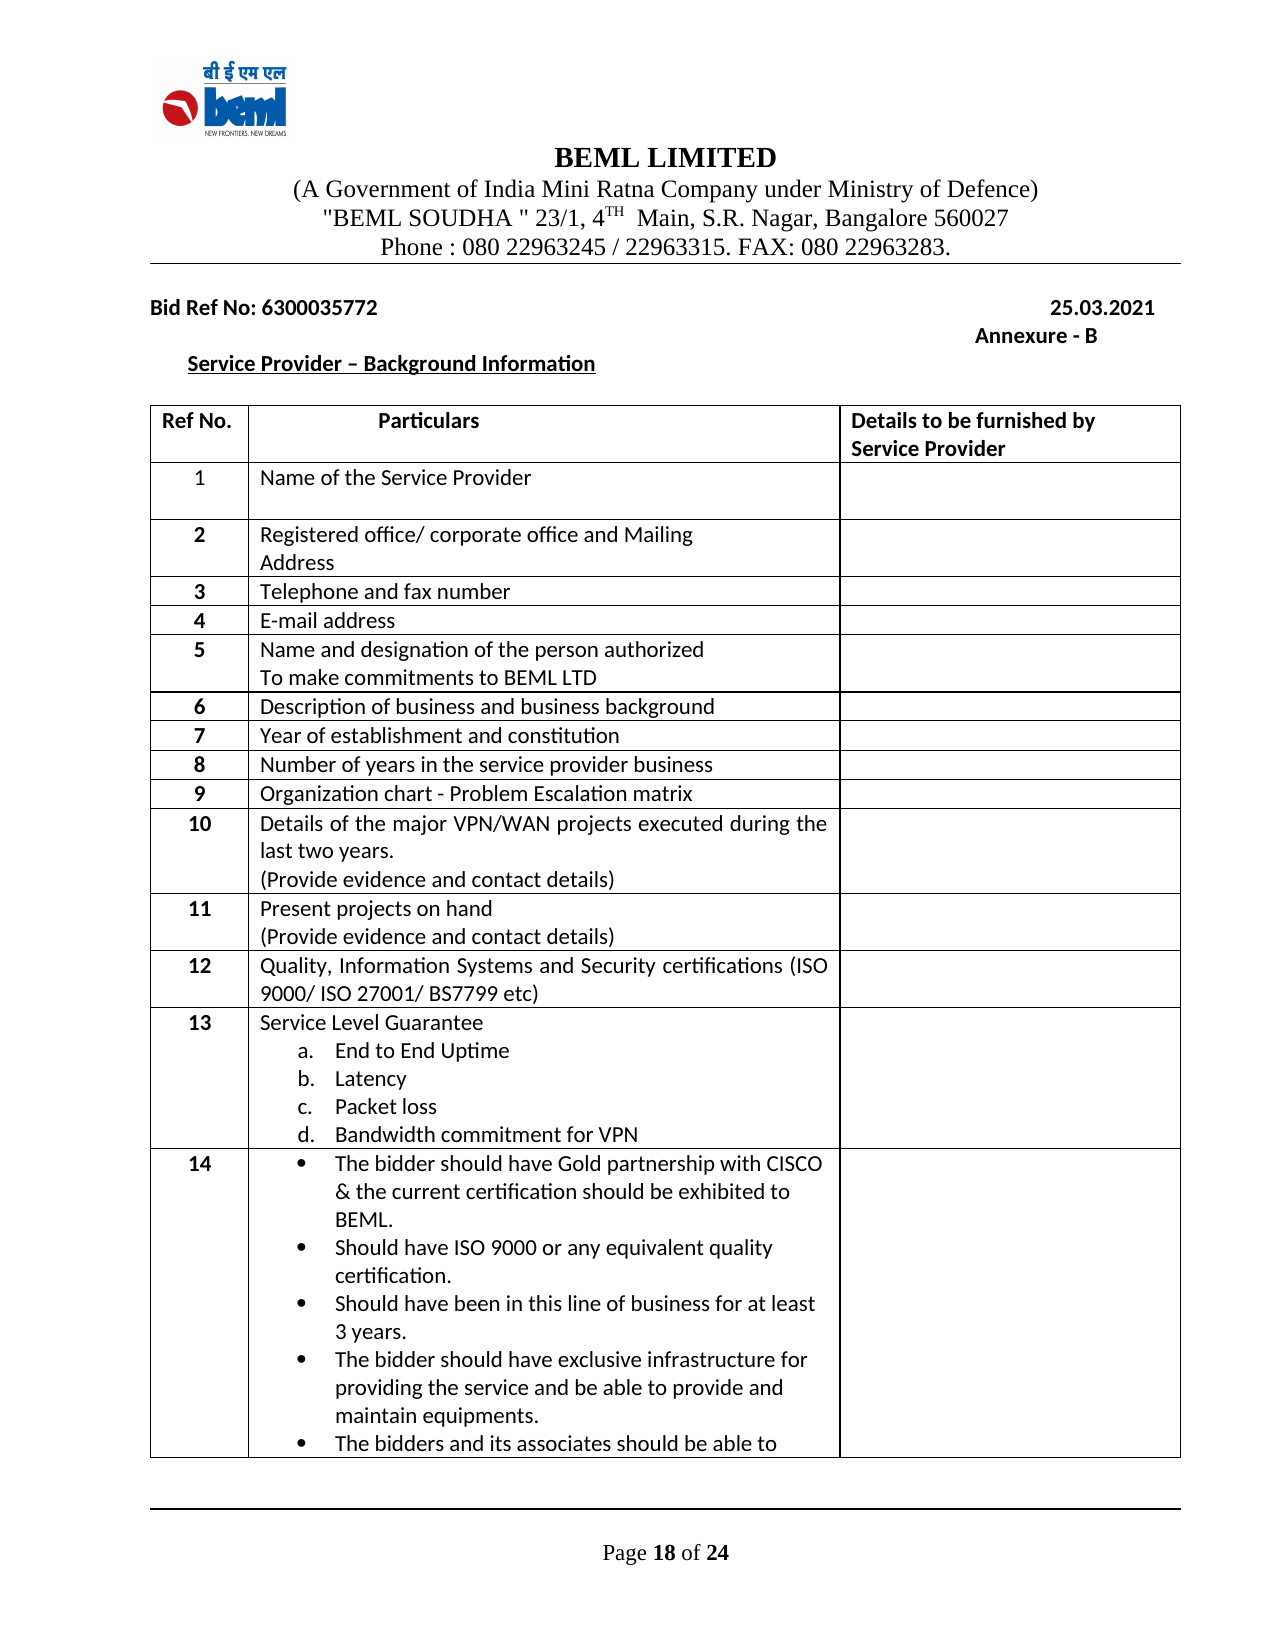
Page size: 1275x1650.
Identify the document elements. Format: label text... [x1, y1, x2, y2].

table_cell Number of years in the service provider business [249, 751, 839, 778]
table_cell 14 [151, 1149, 248, 1457]
table_cell 3 [151, 577, 248, 605]
table_cell 6 [151, 693, 248, 720]
table_cell [841, 894, 1180, 950]
table_cell Telephone and fax number [249, 577, 839, 605]
table_cell [841, 635, 1180, 691]
text Service Provider – Background Information [187, 349, 1181, 377]
table_cell [841, 780, 1180, 808]
table_cell Details of the major VPN/WAN projects executed during the last two years. (Provide evidence and contact details) [249, 809, 839, 893]
table_cell [841, 809, 1180, 893]
table_cell 13 [151, 1008, 248, 1148]
table_cell [841, 577, 1180, 605]
picture [150, 56, 299, 141]
table_cell [841, 1008, 1180, 1148]
table_cell [841, 721, 1180, 749]
table_cell 11 [151, 894, 248, 950]
table_cell Registered office/ corporate office and Mailing Address [249, 520, 839, 576]
table_cell 5 [151, 635, 248, 691]
table_cell Name and designation of the person authorized To make commitments to BEML LTD [249, 635, 839, 691]
table_cell Service Level Guarantee End to End Uptime Latency Packet loss Bandwidth commitment for VPN [249, 1008, 839, 1148]
table_header Ref No. [151, 406, 248, 462]
table_cell [841, 463, 1180, 519]
table_cell Present projects on hand (Provide evidence and contact details) [249, 894, 839, 950]
table_cell Quality, Information Systems and Security certifications (ISO 9000/ ISO 27001/ BS7799 etc) [249, 951, 839, 1007]
table_cell 10 [151, 809, 248, 893]
table_header Particulars [249, 406, 839, 462]
table_cell 8 [151, 751, 248, 778]
table_cell 7 [151, 721, 248, 749]
table_cell 2 [151, 520, 248, 576]
table_cell Year of establishment and constitution [249, 721, 839, 749]
table_cell Name of the Service Provider [249, 463, 839, 519]
table_cell Description of business and business background [249, 693, 839, 720]
table_cell [841, 520, 1180, 576]
table_cell Organization chart - Problem Escalation matrix [249, 780, 839, 808]
table_cell [841, 606, 1180, 634]
table_cell 9 [151, 780, 248, 808]
table_cell 1 [151, 463, 248, 519]
text Bid Ref No: 6300035772 25.03.2021 Annexure - B [150, 293, 1181, 349]
table_cell 12 [151, 951, 248, 1007]
table_header Details to be furnished by Service Provider [841, 406, 1180, 462]
table_cell [841, 693, 1180, 720]
table_cell [841, 1149, 1180, 1457]
table_cell E-mail address [249, 606, 839, 634]
table_cell 4 [151, 606, 248, 634]
table_cell [841, 751, 1180, 778]
table_cell [841, 951, 1180, 1007]
